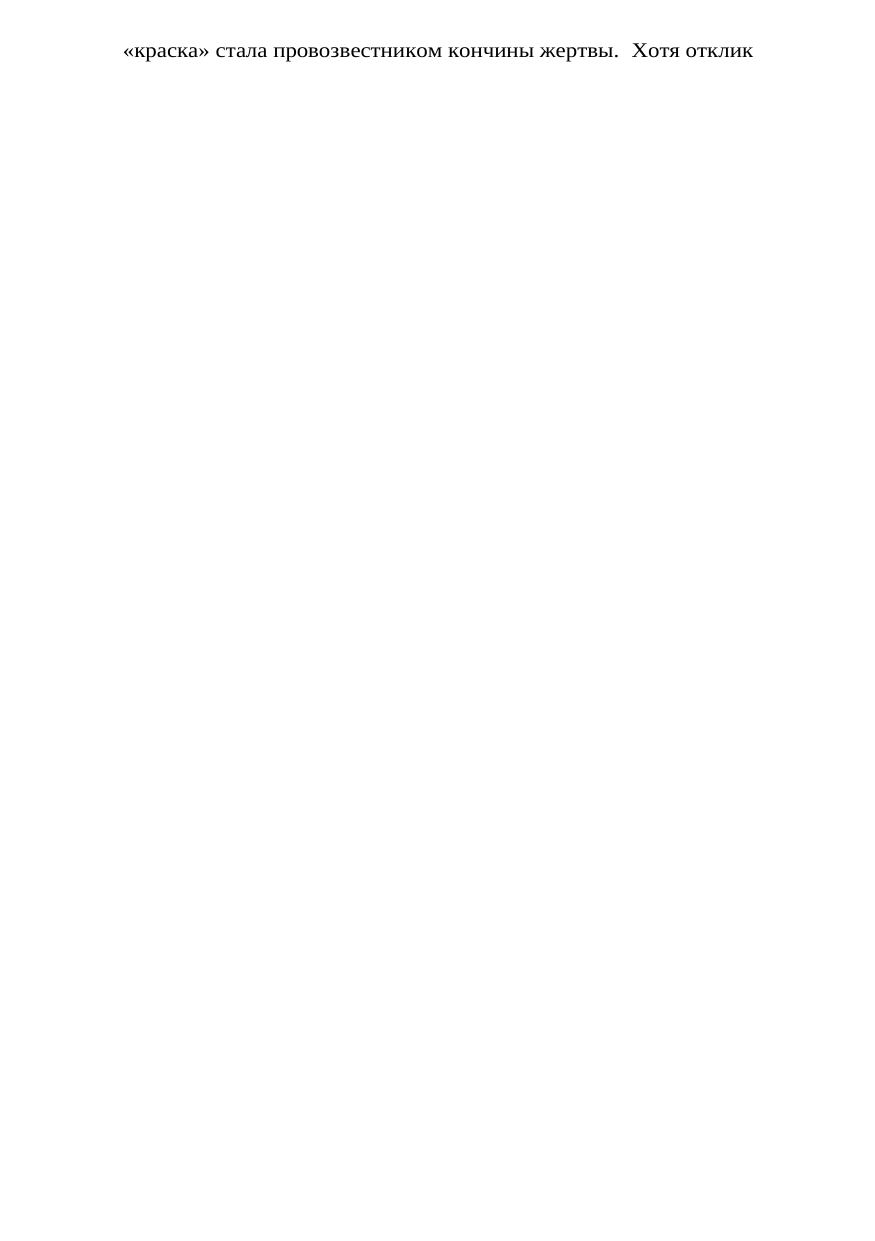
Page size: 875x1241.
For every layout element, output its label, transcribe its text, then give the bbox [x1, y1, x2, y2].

text «краска» стала провозвестником кончины жертвы. Хотя отклик [73, 37, 753, 62]
